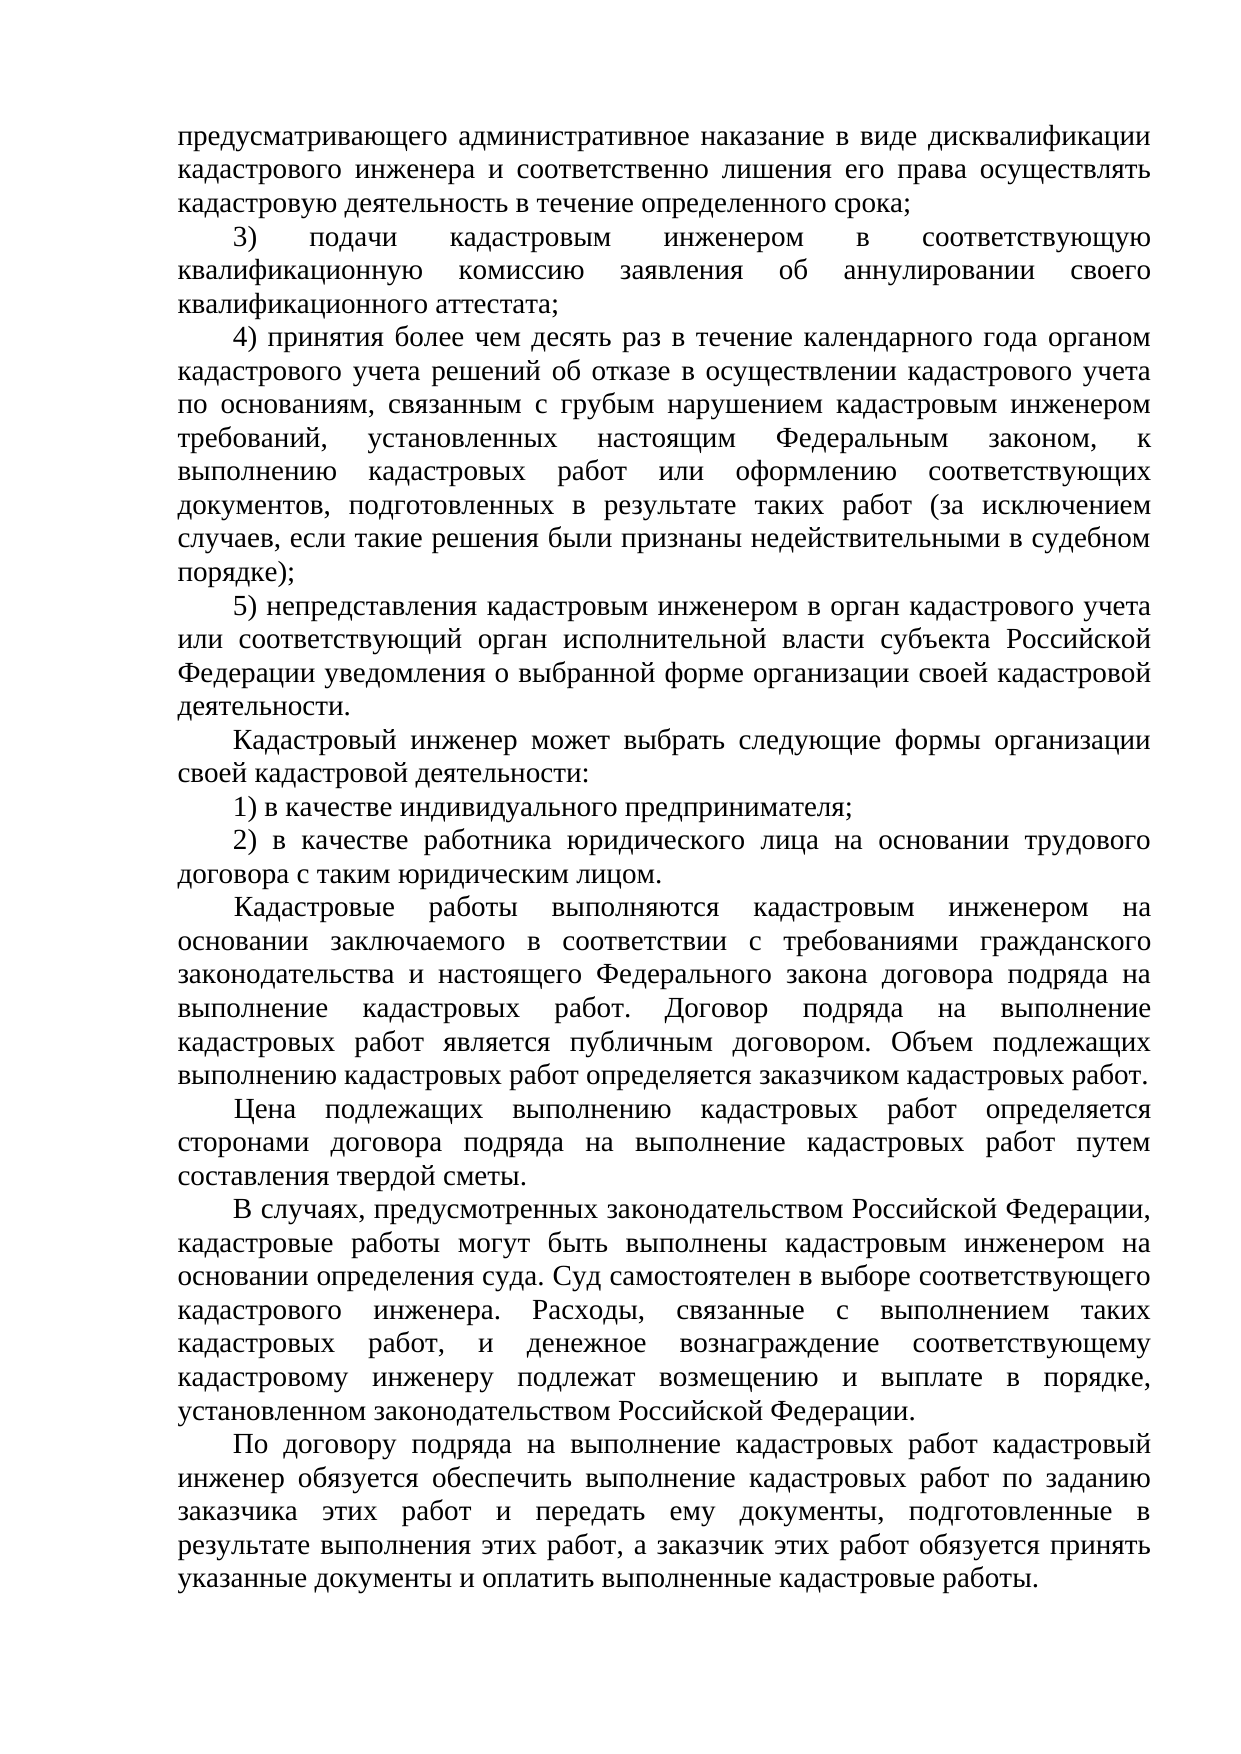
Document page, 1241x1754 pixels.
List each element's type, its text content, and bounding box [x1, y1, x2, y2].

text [177, 118, 1152, 219]
text Кадастровый инженер может выбрать следующие формы организации своей кадастровой деятельности: [177, 722, 1152, 789]
text 5) непредставления кадастровым инженером в орган кадастрового учета или соответствующий орган исполнительной власти субъекта Российской Федерации уведомления о выбранной форме организации своей кадастровой деятельности. [177, 588, 1152, 722]
text 2) в качестве работника юридического лица на основании трудового договора с таким юридическим лицом. [177, 822, 1152, 889]
text Кадастровые работы выполняются кадастровым инженером на основании заключаемого в соответствии с требованиями гражданского законодательства и настоящего Федерального закона договора подряда на выполнение кадастровых работ. Договор подряда на выполнение кадастровых работ является публичным договором. Объем подлежащих выполнению кадастровых работ определяется заказчиком кадастровых работ. [177, 889, 1152, 1091]
text По договору подряда на выполнение кадастровых работ кадастровый инженер обязуется обеспечить выполнение кадастровых работ по заданию заказчика этих работ и передать ему документы, подготовленные в результате выполнения этих работ, а заказчик этих работ обязуется принять указанные документы и оплатить выполненные кадастровые работы. [177, 1426, 1152, 1594]
text Цена подлежащих выполнению кадастровых работ определяется сторонами договора подряда на выполнение кадастровых работ путем составления твердой сметы. [177, 1091, 1152, 1191]
text 4) принятия более чем десять раз в течение календарного года органом кадастрового учета решений об отказе в осуществлении кадастрового учета по основаниям, связанным с грубым нарушением кадастровым инженером требований, установленных настоящим Федеральным законом, к выполнению кадастровых работ или оформлению соответствующих документов, подготовленных в результате таких работ (за исключением случаев, если такие решения были признаны недействительными в судебном порядке); [177, 319, 1152, 588]
text В случаях, предусмотренных законодательством Российской Федерации, кадастровые работы могут быть выполнены кадастровым инженером на основании определения суда. Суд самостоятелен в выборе соответствующего кадастрового инженера. Расходы, связанные с выполнением таких кадастровых работ, и денежное вознаграждение соответствующему кадастровому инженеру подлежат возмещению и выплате в порядке, установленном законодательством Российской Федерации. [177, 1191, 1152, 1426]
text 3) подачи кадастровым инженером в соответствующую квалификационную комиссию заявления об аннулировании своего квалификационного аттестата; [177, 219, 1152, 319]
text 1) в качестве индивидуального предпринимателя; [177, 789, 1152, 822]
